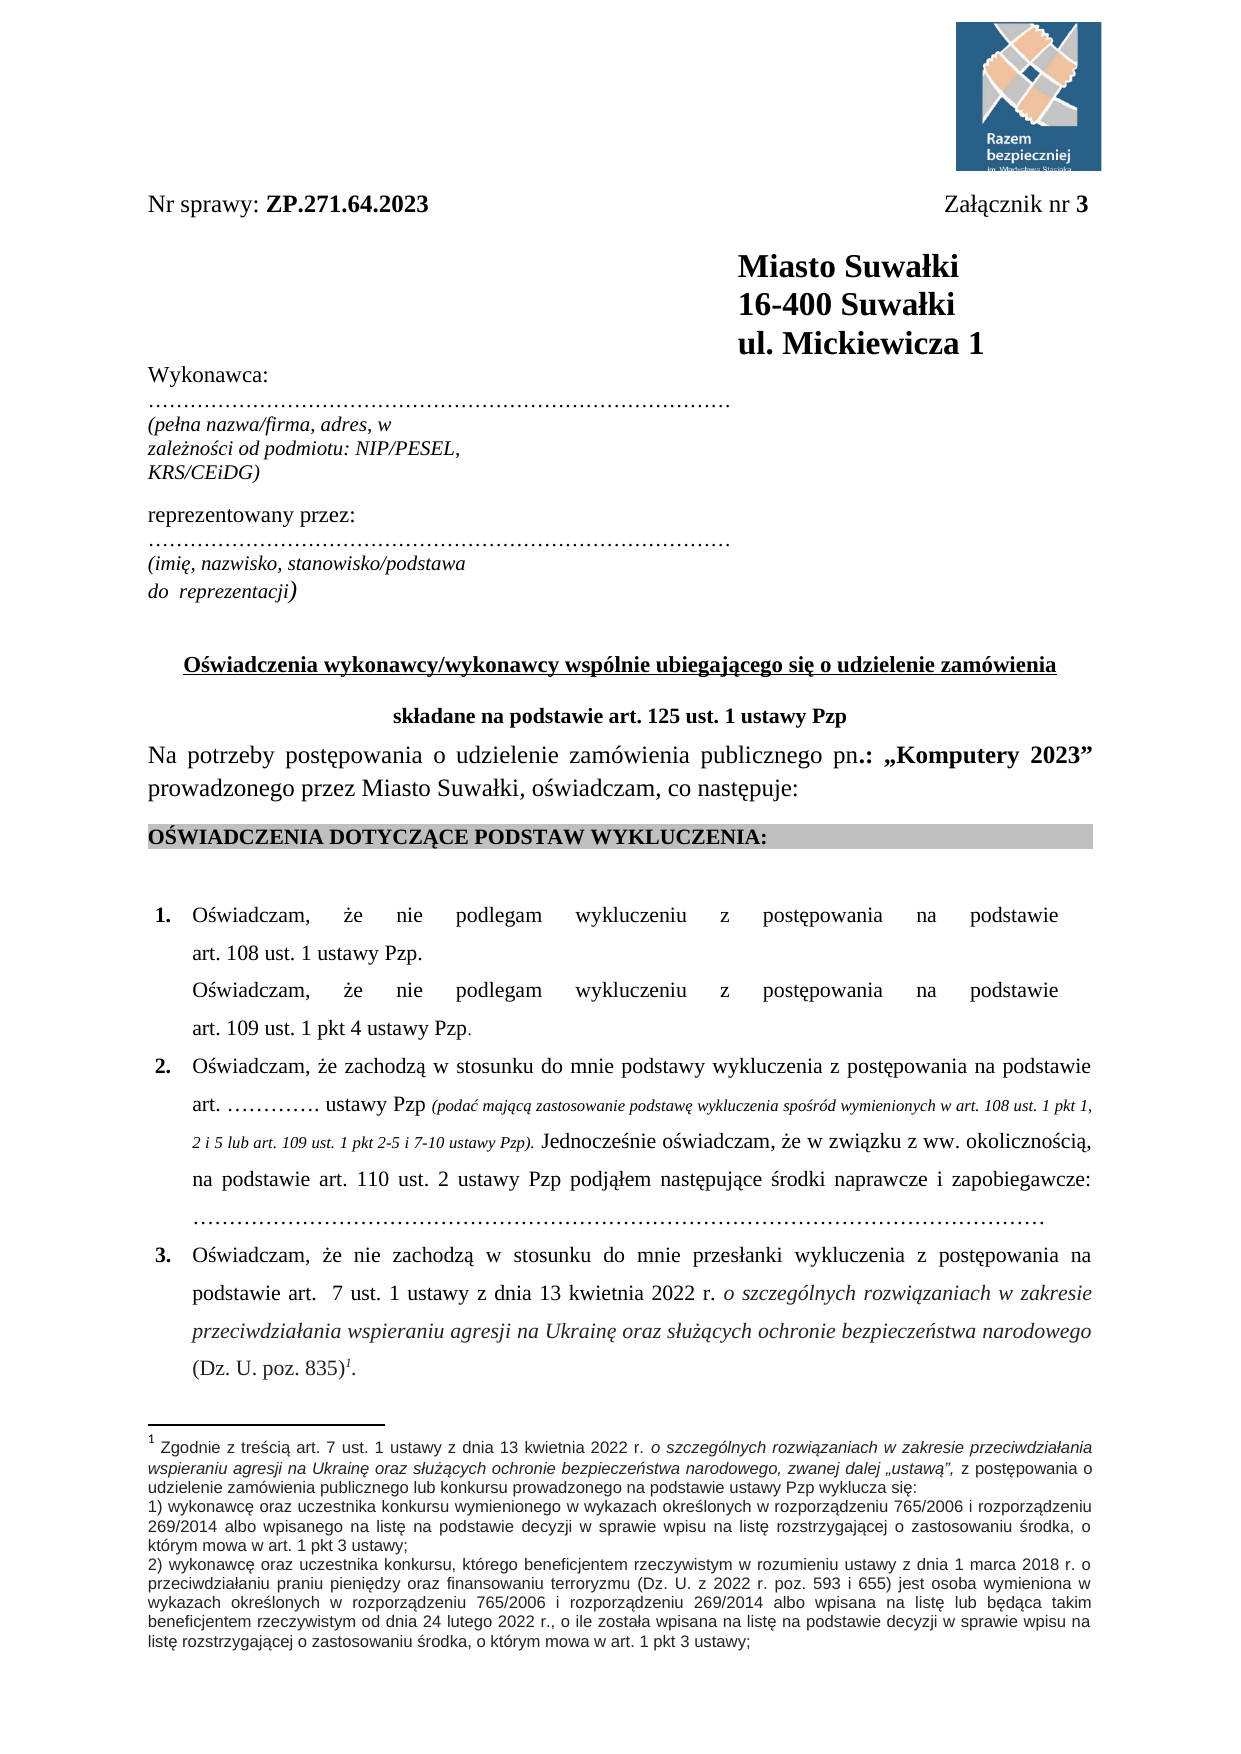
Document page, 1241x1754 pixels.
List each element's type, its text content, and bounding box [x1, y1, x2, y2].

list Oświadczam, że zachodzą w stosunku do mnie podstawy wykluczenia z postępowania na podstawie art. …………. ustawy Pzp (podać mającą zastosowanie podstawę wykluczenia spośród wymienionych w art. 108 ust. 1 pkt 1, 2 i 5 lub art. 109 ust. 1 pkt 2-5 i 7-10 ustawy Pzp). Jednocześnie oświadczam, że w związku z ww. okolicznością, na podstawie art. 110 ust. 2 ustawy Pzp podjąłem następujące środki naprawcze i zapobiegawcze: ……………………………………………………………………………………………………… [154, 1053, 1093, 1229]
list Oświadczam, że nie podlegam wykluczeniu z postępowania na podstawie art. 108 ust. 1 ustawy Pzp. [154, 902, 1093, 965]
text składane na podstawie art. 125 ust. 1 ustawy Pzp [148, 703, 1093, 728]
text 16-400 Suwałki [664, 285, 1093, 323]
text ………………………………………………………………………… [148, 527, 1093, 551]
text Na potrzeby postępowania o udzielenie zamówienia publicznego pn.: „Komputery 2023” prowadzonego przez Miasto Suwałki, oświadczam, co następuje: [148, 740, 1093, 802]
text reprezentowany przez: [148, 501, 1093, 527]
text Wykonawca: [148, 361, 1093, 388]
text Miasto Suwałki [664, 246, 1093, 285]
text (pełna nazwa/firma, adres, w zależności od podmiotu: NIP/PESEL, KRS/CEiDG) [148, 412, 472, 484]
text OŚWIADCZENIA DOTYCZĄCE PODSTAW WYKLUCZENIA: [148, 824, 1093, 849]
text Oświadczenia wykonawcy/wykonawcy wspólnie ubiegającego się o udzielenie zamówienia [148, 651, 1093, 677]
text ul. Mickiewicza 1 [664, 323, 1093, 361]
list Oświadczam, że nie podlegam wykluczeniu z postępowania na podstawie art. 109 ust. 1 pkt 4 ustawy Pzp. [192, 977, 1093, 1040]
text Nr sprawy: ZP.271.64.2023 Załącznik nr 3 [148, 189, 1093, 218]
text (imię, nazwisko, stanowisko/podstawa do reprezentacji) [148, 551, 472, 604]
list Oświadczam, że nie zachodzą w stosunku do mnie przesłanki wykluczenia z postępowania na podstawie art. 7 ust. 1 ustawy z dnia 13 kwietnia 2022 r. o szczególnych rozwiązaniach w zakresie przeciwdziałania wspieraniu agresji na Ukrainę oraz służących ochronie bezpieczeństwa narodowego (Dz. U. poz. 835). [155, 1242, 1093, 1381]
picture [954, 22, 1102, 169]
text ………………………………………………………………………… [148, 388, 1093, 412]
